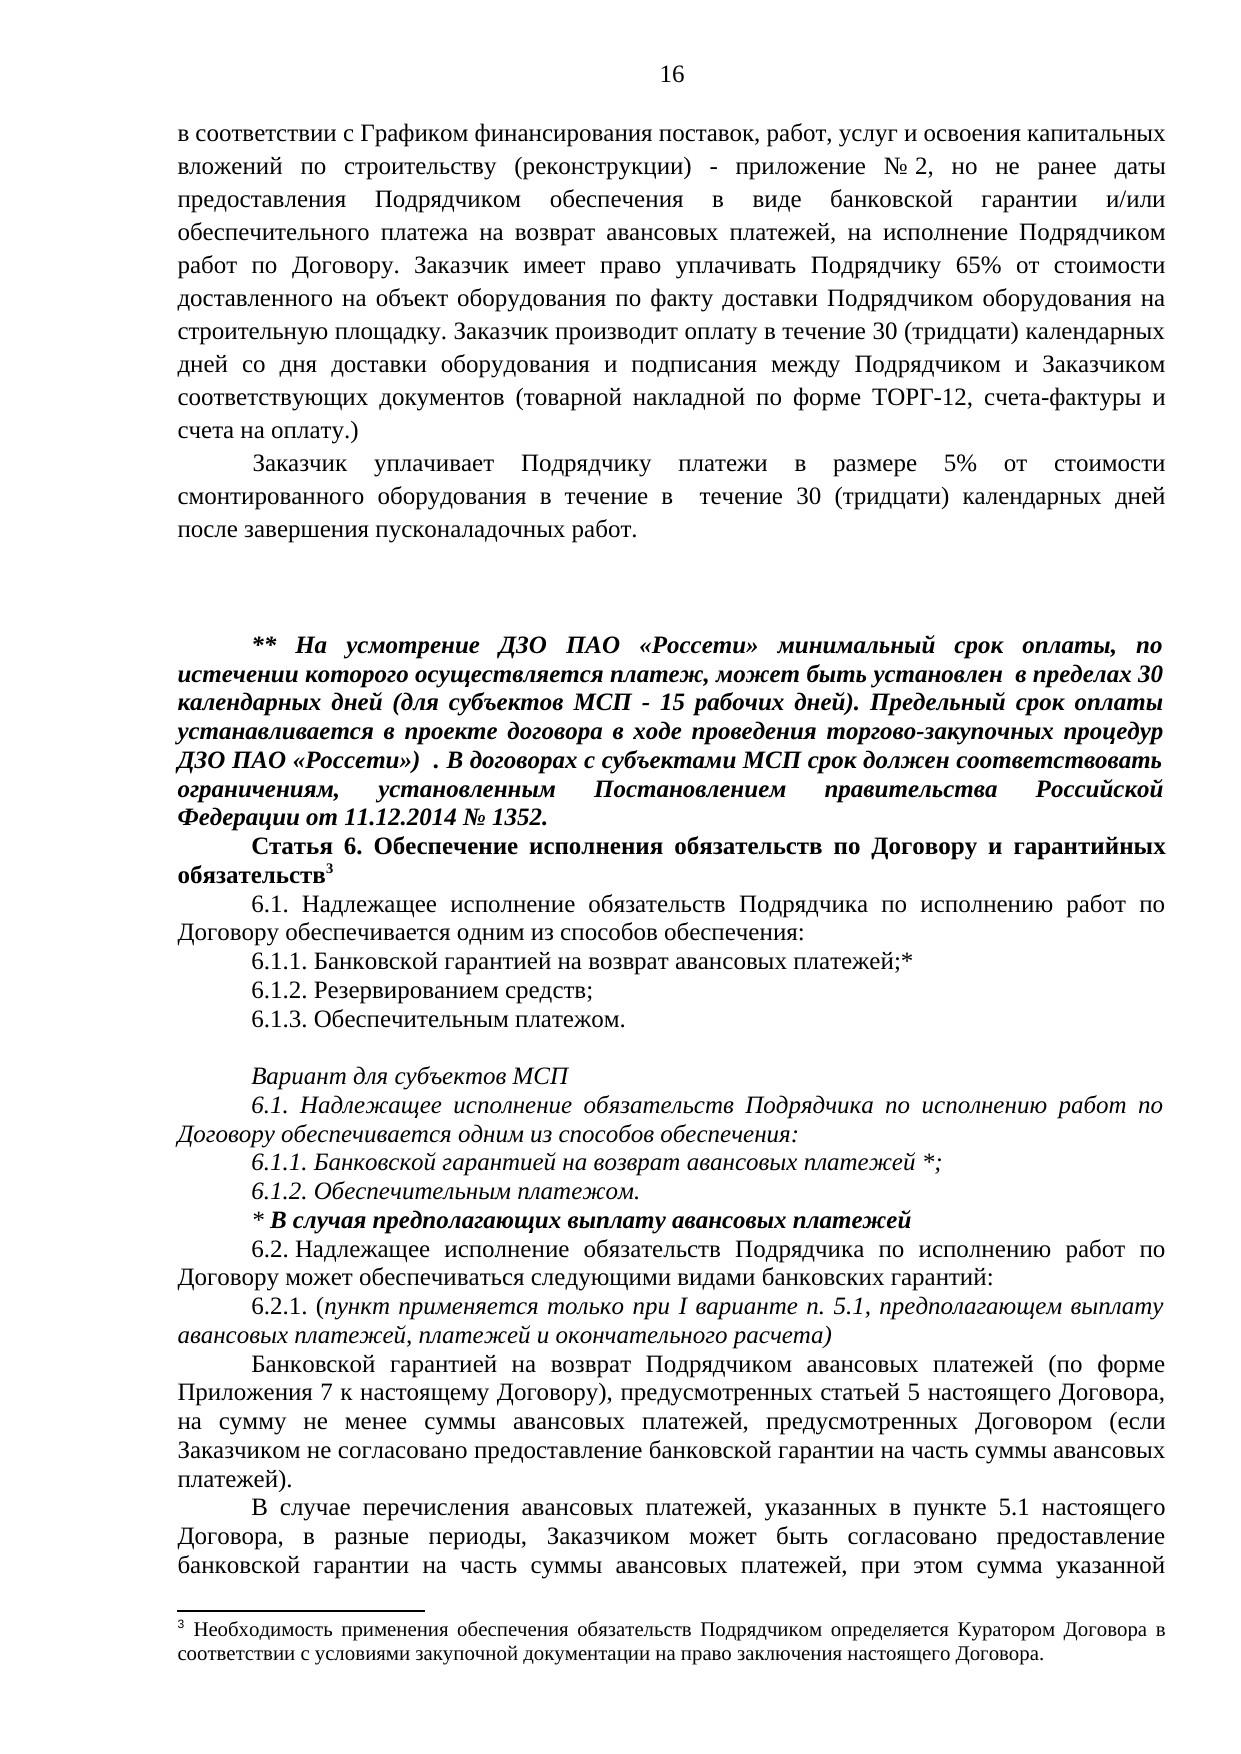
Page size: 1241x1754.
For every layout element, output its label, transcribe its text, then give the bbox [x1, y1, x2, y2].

list 6.1.2. Резервированием средств; [177, 975, 1166, 1004]
text Статья 6. Обеспечение исполнения обязательств по Договору и гарантийных обязательств [177, 831, 1166, 889]
list * В случая предполагающих выплату авансовых платежей [177, 1205, 1166, 1234]
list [177, 1492, 1166, 1579]
list 6.1.2. Обеспечительным платежом. [177, 1176, 1166, 1205]
list 6.1. Надлежащее исполнение обязательств Подрядчика по исполнению работ по Договору обеспечивается одним из способов обеспечения: [177, 1090, 1166, 1147]
list ** На усмотрение ДЗО ПАО «Россети» минимальный срок оплаты, по истечении которого осуществляется платеж, может быть установлен в пределах 30 календарных дней (для субъектов МСП - 15 рабочих дней). Предельный срок оплаты устанавливается в проекте договора в ходе проведения торгово-закупочных процедур ДЗО ПАО «Россети») . В договорах с субъектами МСП срок должен соответствовать ограничениям, установленным Постановлением правительства Российской Федерации от 11.12.2014 № 1352. [177, 630, 1166, 831]
list 6.1.3. Обеспечительным платежом. [177, 1004, 1166, 1032]
text Заказчик уплачивает Подрядчику платежи в размере 5% от стоимости смонтированного оборудования в течение в течение 30 (тридцати) календарных дней после завершения пусконаладочных работ. [177, 448, 1166, 543]
list 6.2. Надлежащее исполнение обязательств Подрядчика по исполнению работ по Договору может обеспечиваться следующими видами банковских гарантий: [177, 1234, 1166, 1291]
list 6.2.1. (пункт применяется только при I варианте п. 5.1, предполагающем выплату авансовых платежей, платежей и окончательного расчета) [177, 1291, 1166, 1349]
list 6.1. Надлежащее исполнение обязательств Подрядчика по исполнению работ по Договору обеспечивается одним из способов обеспечения: [177, 889, 1166, 946]
text Вариант для субъектов МСП [177, 1061, 1166, 1090]
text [177, 118, 1166, 444]
list 6.1.1. Банковской гарантией на возврат авансовых платежей;* [177, 946, 1166, 975]
list 6.1.1. Банковской гарантией на возврат авансовых платежей *; [177, 1147, 1166, 1176]
list Банковской гарантией на возврат Подрядчиком авансовых платежей (по форме Приложения 7 к настоящему Договору), предусмотренных статьей 5 настоящего Договора, на сумму не менее суммы авансовых платежей, предусмотренных Договором (если Заказчиком не согласовано предоставление банковской гарантии на часть суммы авансовых платежей). [177, 1349, 1166, 1492]
